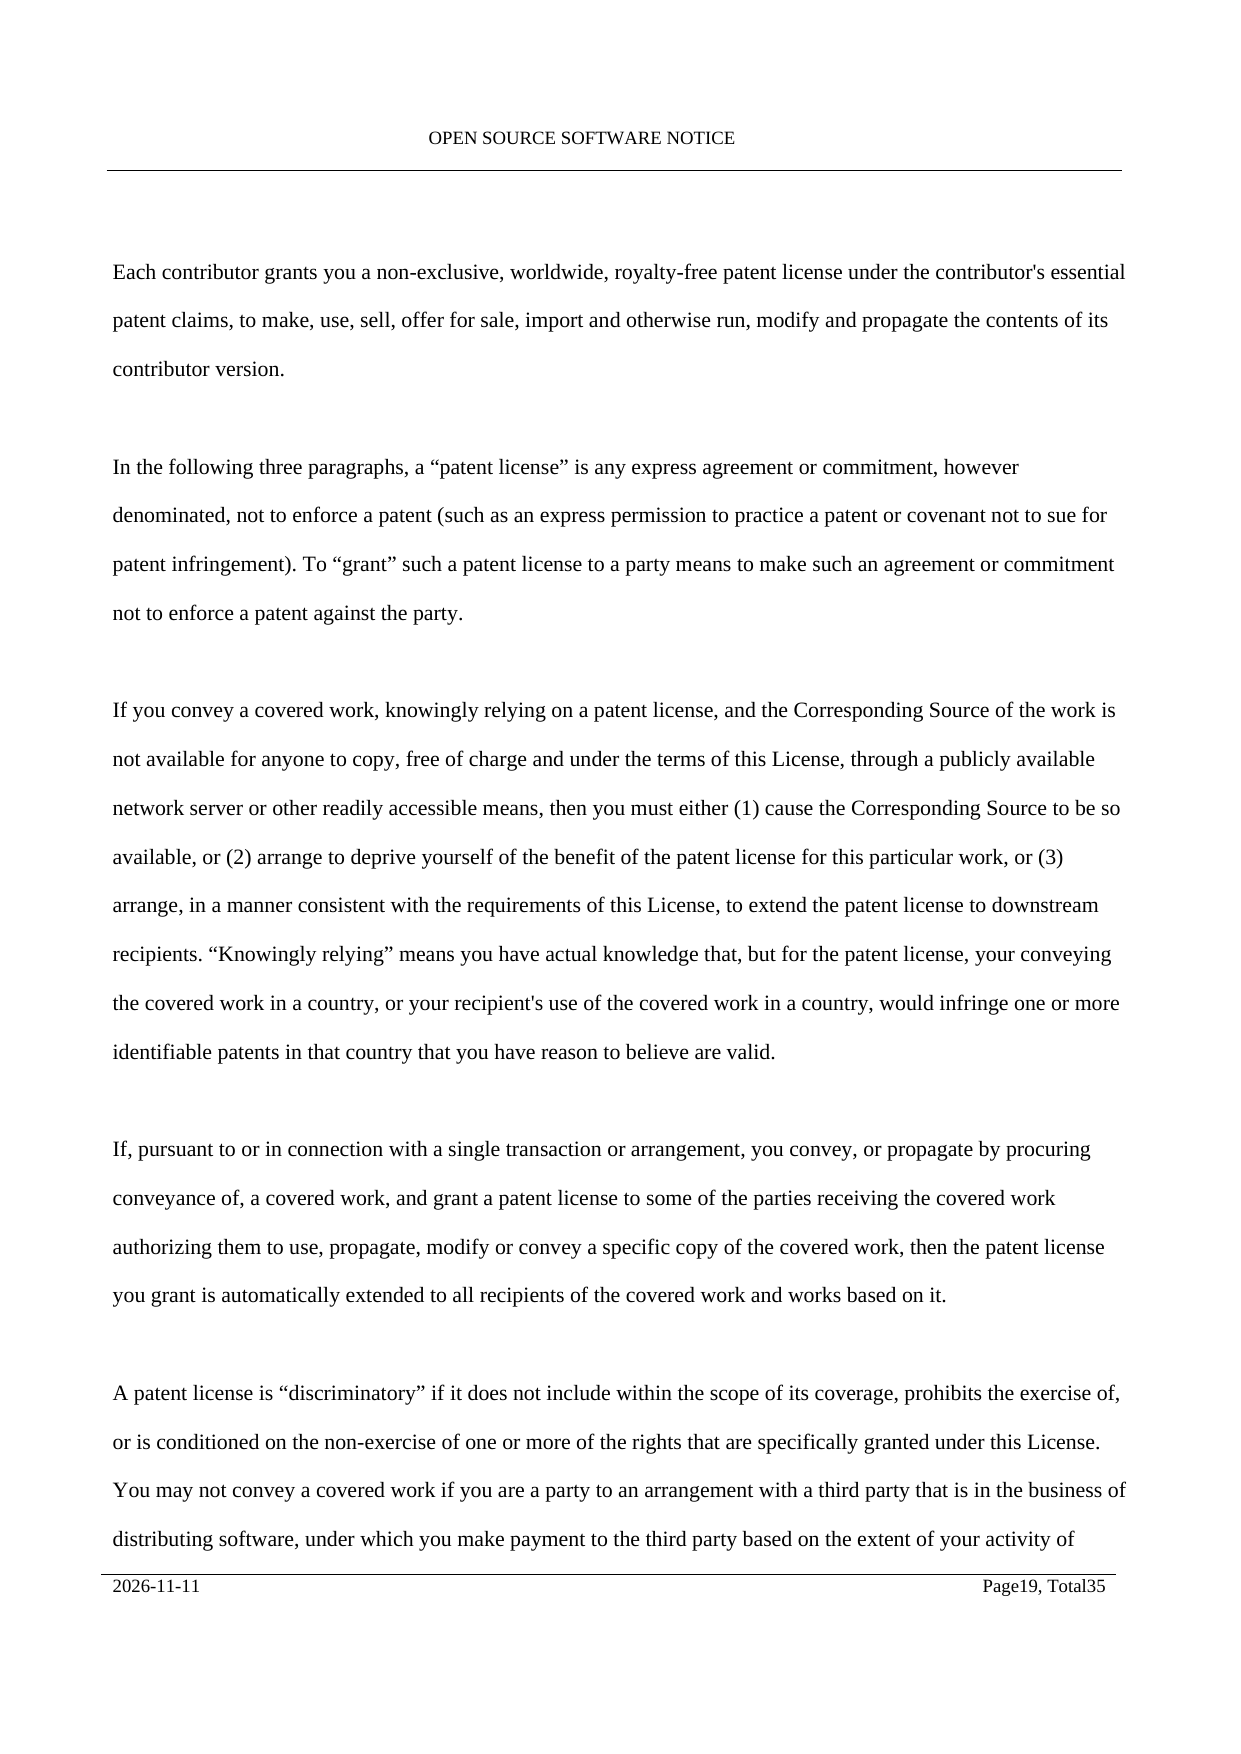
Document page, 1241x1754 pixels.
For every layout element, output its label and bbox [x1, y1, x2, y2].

text [112, 206, 1128, 1555]
